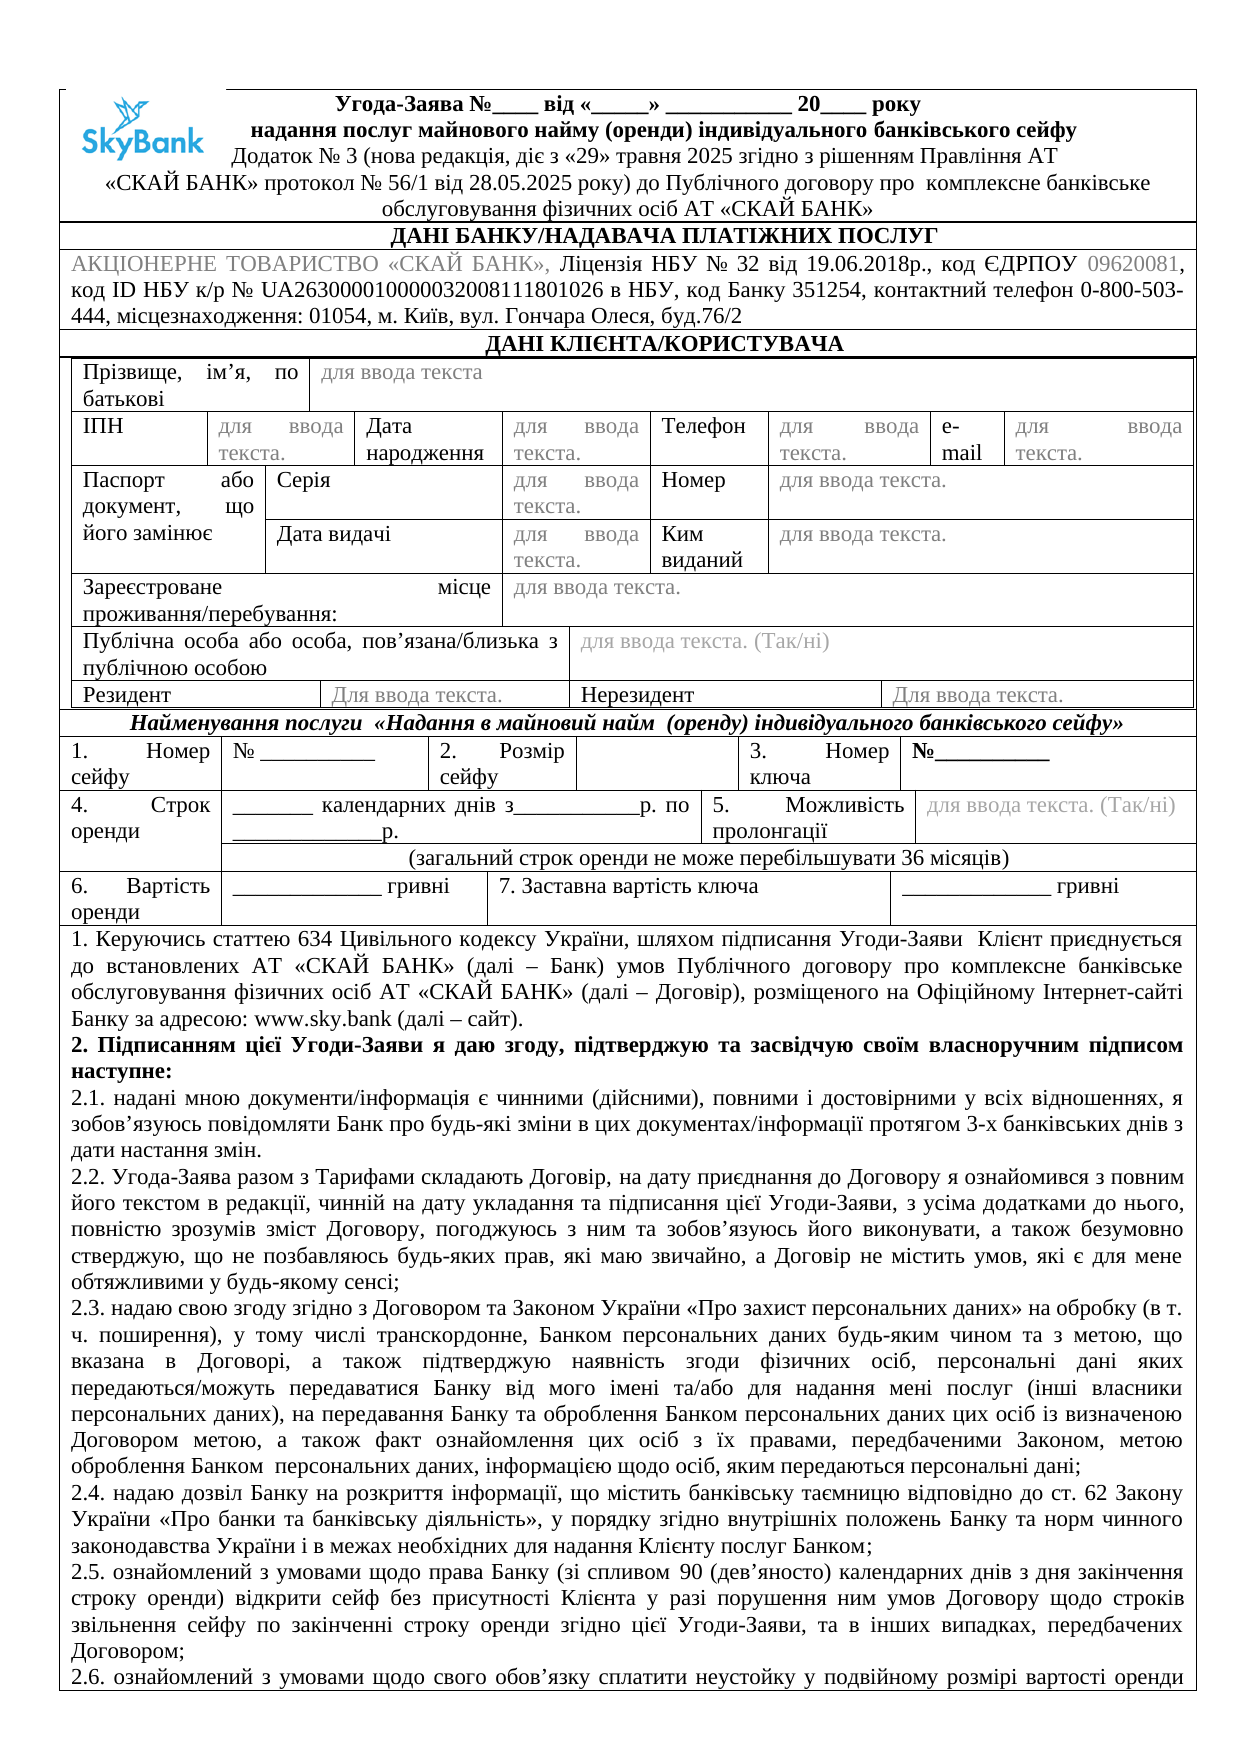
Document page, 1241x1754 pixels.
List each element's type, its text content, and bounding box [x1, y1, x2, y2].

table_cell [310, 359, 1193, 411]
table_cell [355, 412, 502, 465]
table_cell [72, 412, 207, 465]
table_cell 7. Заставна вартість ключа [488, 872, 890, 924]
table_cell _______ календарних днів з___________р. по _____________р. [222, 791, 701, 843]
table_cell [503, 520, 650, 573]
table_cell ДАНІ БАНКУ/НАДАВАЧА ПЛАТІЖНИХ ПОСЛУГ [60, 223, 1196, 249]
table_cell 1. Номер сейфу [60, 737, 221, 789]
table_cell [570, 627, 1193, 680]
table_cell [72, 681, 320, 707]
table_cell [72, 574, 502, 626]
table_cell Найменування послуги «Надання в майновий найм (оренду) індивідуального банківського сейфу» [60, 710, 1196, 736]
table_cell АКЦІОНЕРНЕ ТОВАРИСТВО «СКАЙ БАНК», Ліцензія НБУ № 32 від 19.06.2018р., код ЄДРПОУ 09620081, код ID НБУ к/р № UA263000010000032008111801026 в НБУ, код Банку 351254, контактний телефон 0-800-503-444, місцезнаходження: 01054, м. Київ, вул. Гончара Олеся, буд.76/2 [60, 250, 1196, 329]
table_cell 2. Розмір сейфу [429, 737, 576, 789]
table_cell [570, 681, 881, 707]
table_cell 4. Строк оренди [60, 791, 221, 871]
table_cell [503, 412, 650, 465]
table_cell [769, 520, 1193, 573]
table_cell [577, 737, 738, 789]
picture [66, 88, 227, 170]
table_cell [60, 926, 1196, 1690]
table_cell № __________ [222, 737, 428, 789]
table_cell ДАНІ КЛІЄНТА/КОРИСТУВАЧА [60, 330, 1196, 356]
table_cell [769, 412, 930, 465]
table_cell [60, 358, 71, 708]
table_cell [651, 412, 768, 465]
table_cell [266, 466, 502, 519]
table_header Угода-Заява №____ від «_____» ___________ 20____ року про надання послуг майнового найму (оренди) індивідуального банківського сейфу Додаток № 3 (нова редакція, діє з «29» травня 2025 згідно з рішенням Правління АТ «СКАЙ БАНК» протокол № 56/1 від 28.05.2025 року) до Публічного договору про комплексне банківське обслуговування фізичних осіб АТ «СКАЙ БАНК» [60, 90, 1196, 221]
table_cell 5. Можливість пролонгації [702, 791, 915, 843]
table_cell [931, 412, 1004, 465]
table_cell [332, 702, 345, 707]
table_cell №__________ [901, 737, 1196, 789]
table_cell [72, 359, 309, 411]
table_cell [72, 627, 569, 680]
table_cell [651, 520, 768, 573]
table_cell 3. Номер ключа [739, 737, 900, 789]
table_cell _____________ гривні [222, 872, 487, 924]
table_cell [769, 466, 1193, 519]
table_cell [72, 466, 265, 573]
table_cell [266, 520, 502, 573]
table_cell [882, 681, 1193, 707]
table_cell [1005, 412, 1193, 465]
table_cell (загальний строк оренди не може перебільшувати 36 місяців) [222, 844, 1196, 871]
table_cell [651, 466, 768, 519]
table_cell 6. Вартість оренди [60, 872, 221, 924]
table_cell для ввода текста. (Так/ні) [916, 791, 1196, 843]
table_cell [503, 574, 1193, 626]
table_cell [321, 681, 569, 707]
table_cell [208, 412, 354, 465]
table_cell _____________ гривні [891, 872, 1196, 924]
table_cell [503, 466, 650, 519]
